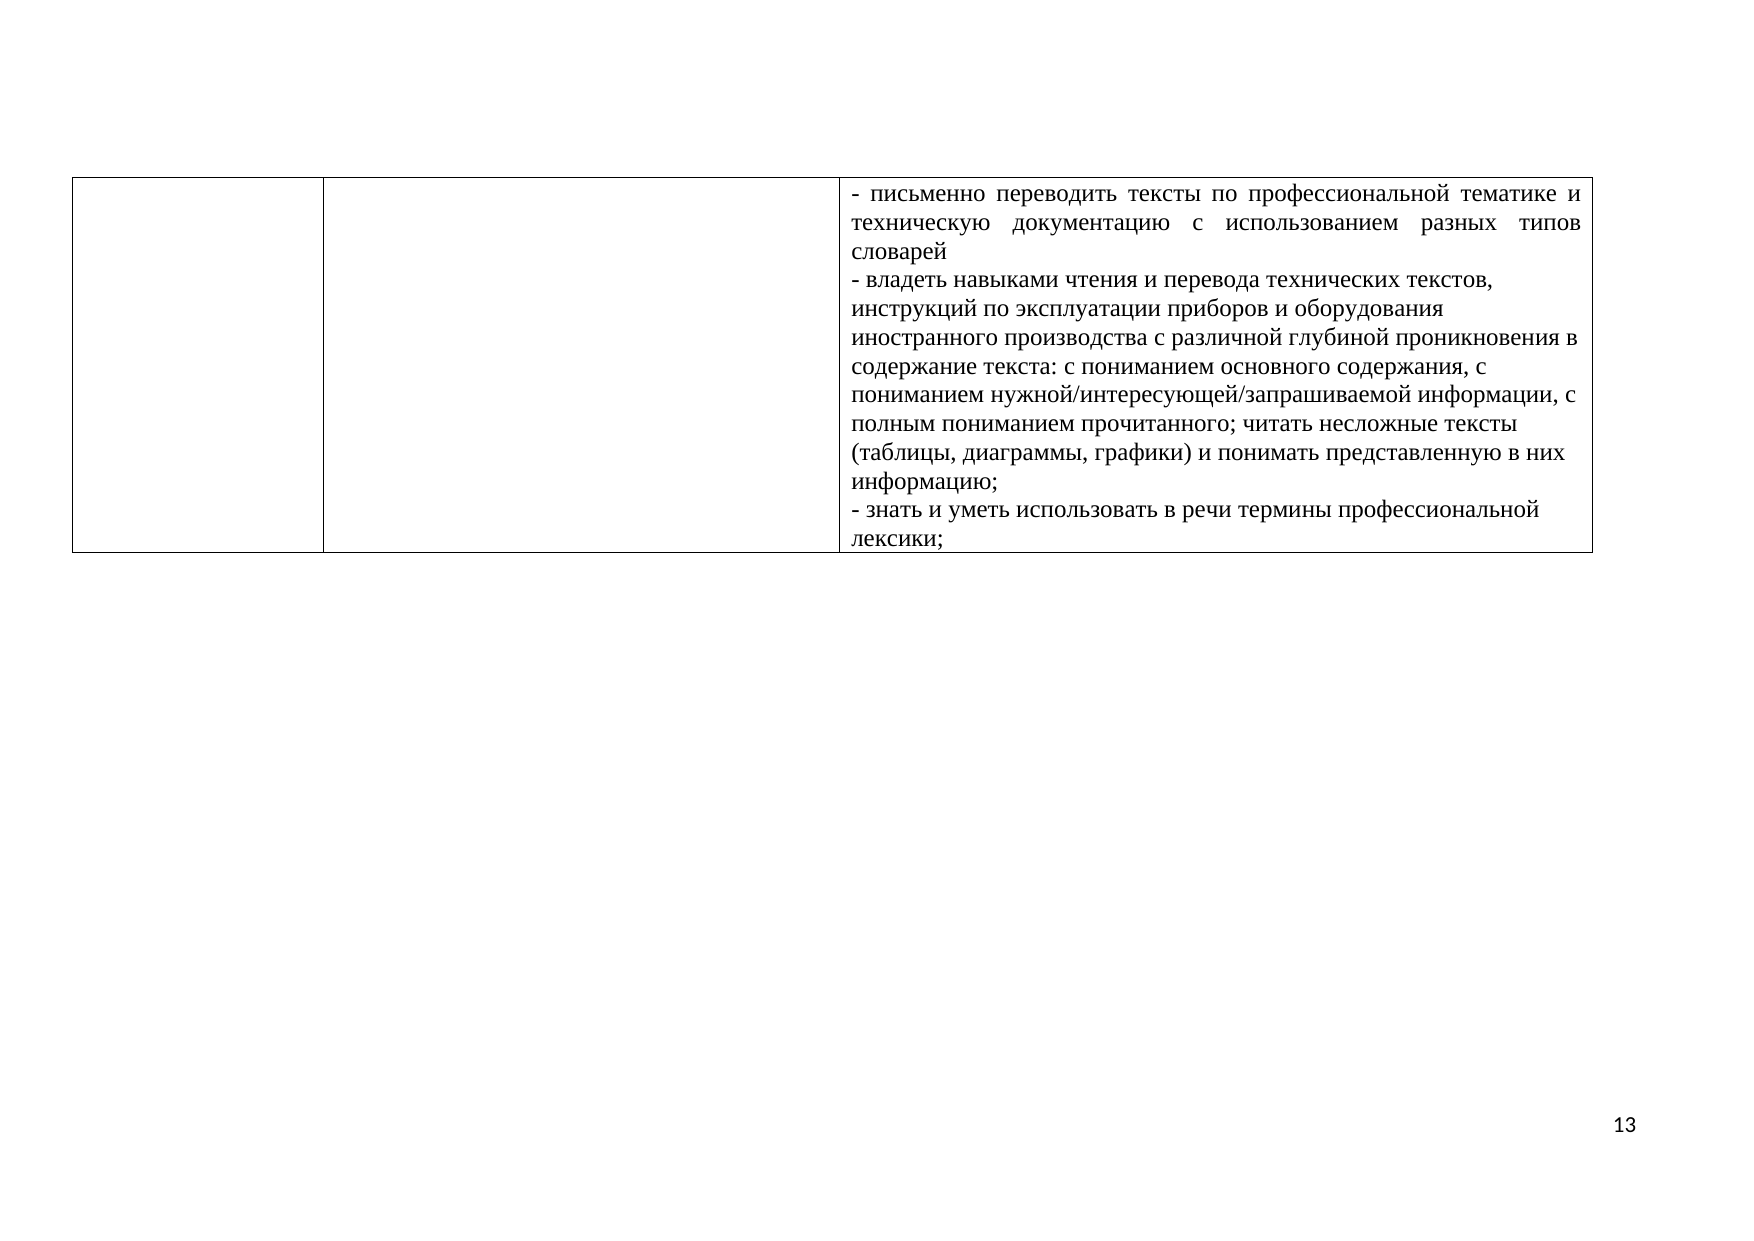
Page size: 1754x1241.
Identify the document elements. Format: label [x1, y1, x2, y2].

table_cell [324, 178, 839, 552]
table_cell [840, 178, 1592, 552]
table_cell [73, 178, 323, 552]
